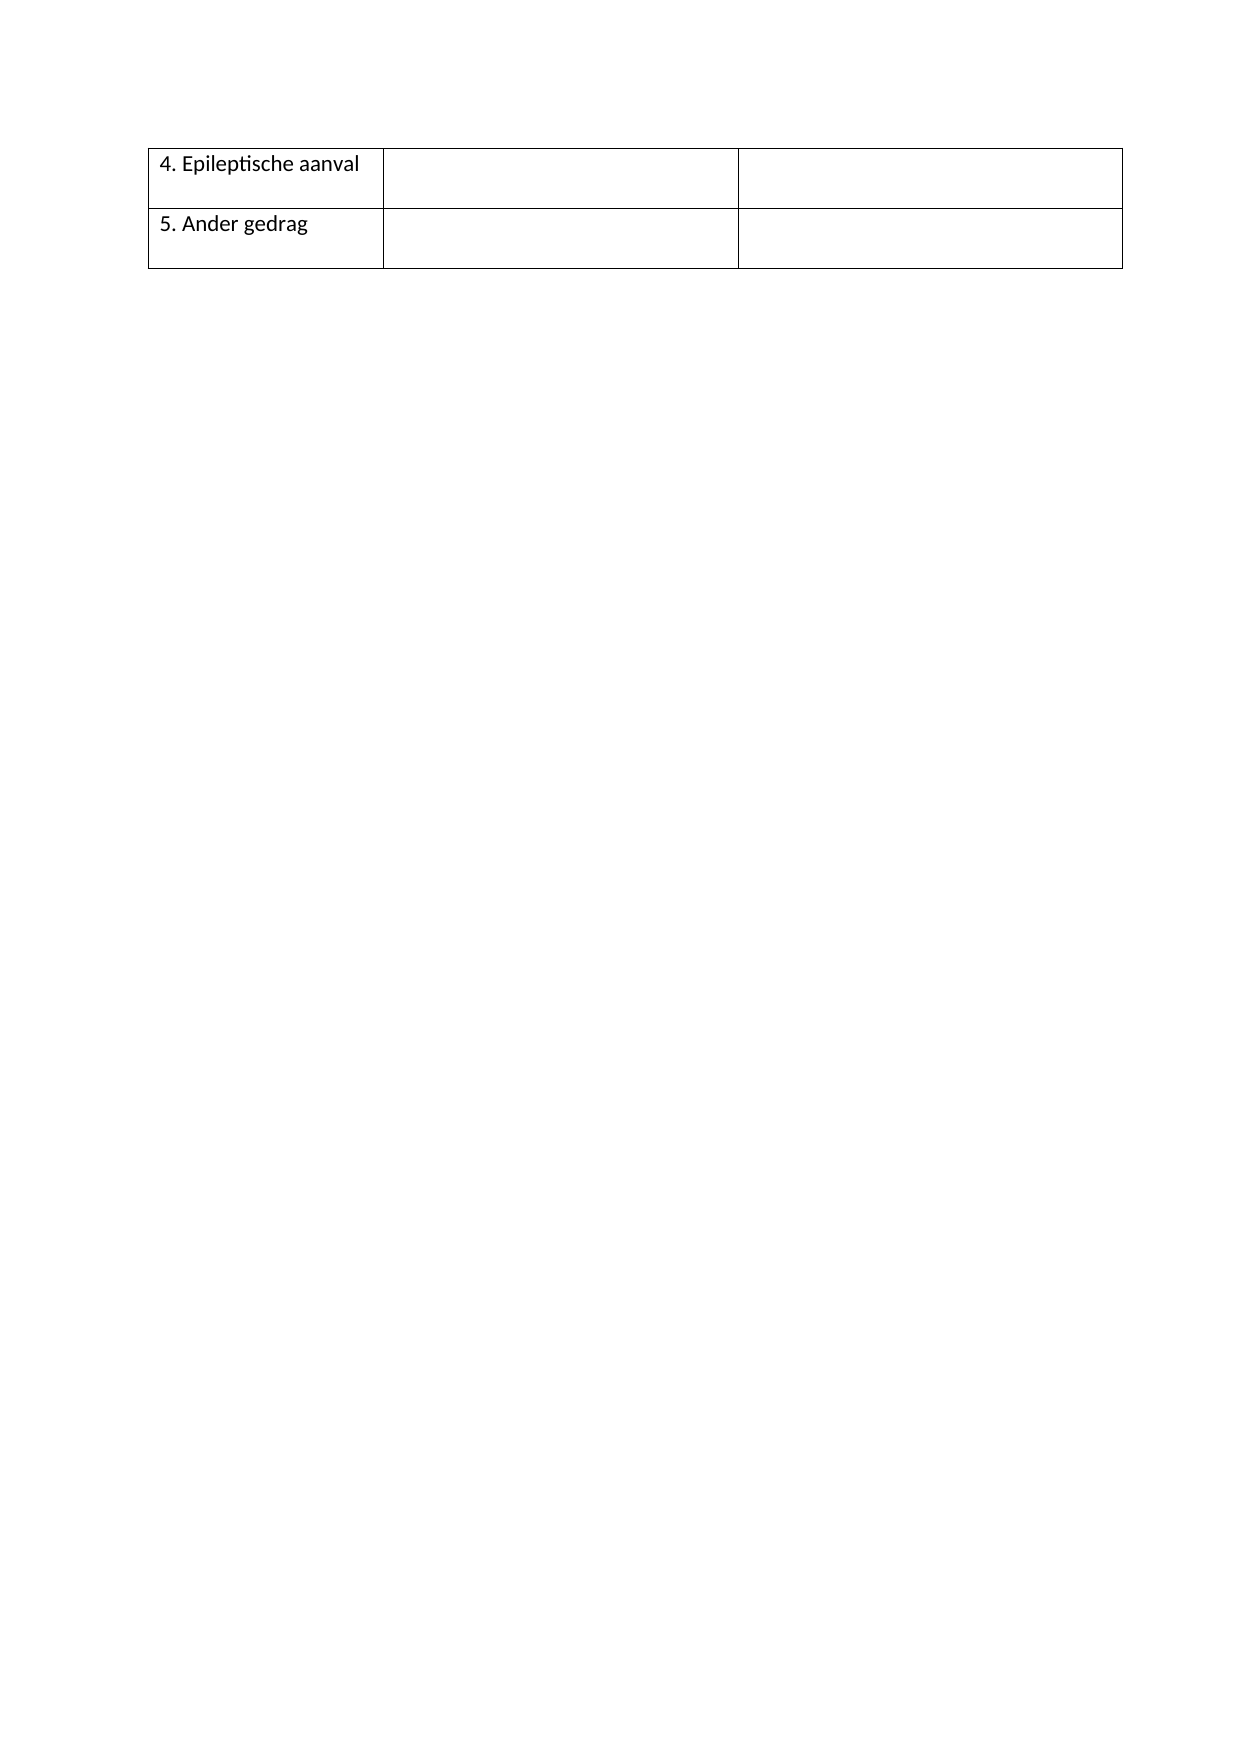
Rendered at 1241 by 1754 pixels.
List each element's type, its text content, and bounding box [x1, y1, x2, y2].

table_cell [384, 149, 738, 208]
table_cell 5. Ander gedrag [149, 209, 383, 268]
table_cell [739, 209, 1122, 268]
table_cell [384, 209, 738, 268]
table_cell [739, 149, 1122, 208]
table_cell 4. Epileptische aanval [149, 149, 383, 208]
